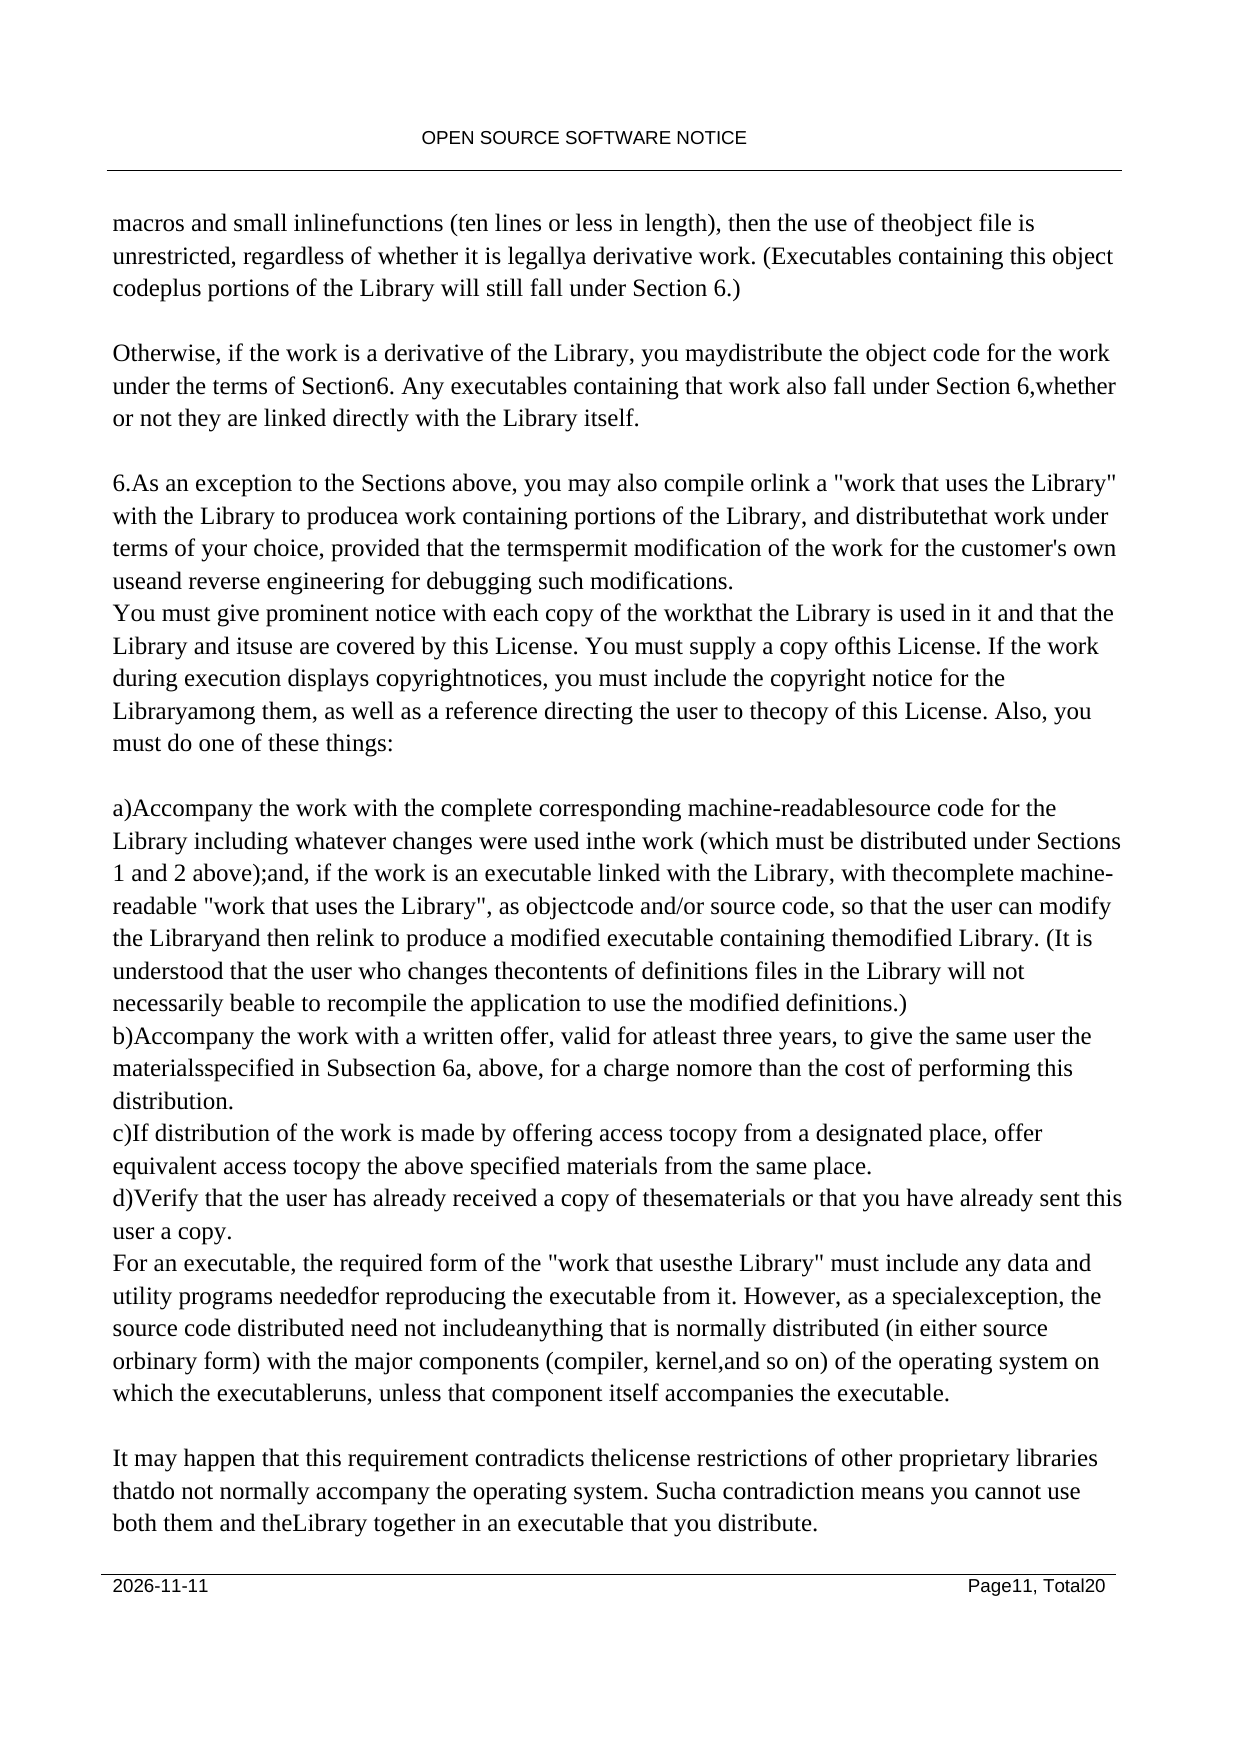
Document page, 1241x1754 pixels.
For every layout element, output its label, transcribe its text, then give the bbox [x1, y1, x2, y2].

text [112, 206, 1128, 304]
text b)Accompany the work with a written offer, valid for atleast three years, to give the same user the materialsspecified in Subsection 6a, above, for a charge nomore than the cost of performing this distribution. [112, 1019, 1128, 1116]
text For an executable, the required form of the "work that usesthe Library" must include any data and utility programs neededfor reproducing the executable from it. However, as a specialexception, the source code distributed need not includeanything that is normally distributed (in either source orbinary form) with the major components (compiler, kernel,and so on) of the operating system on which the executableruns, unless that component itself accompanies the executable. [112, 1246, 1128, 1409]
text Otherwise, if the work is a derivative of the Library, you maydistribute the object code for the work under the terms of Section6. Any executables containing that work also fall under Section 6,whether or not they are linked directly with the Library itself. [112, 336, 1128, 434]
text a)Accompany the work with the complete corresponding machine-readablesource code for the Library including whatever changes were used inthe work (which must be distributed under Sections 1 and 2 above);and, if the work is an executable linked with the Library, with thecomplete machine-readable "work that uses the Library", as objectcode and/or source code, so that the user can modify the Libraryand then relink to produce a modified executable containing themodified Library. (It is understood that the user who changes thecontents of definitions files in the Library will not necessarily beable to recompile the application to use the modified definitions.) [112, 791, 1128, 1019]
text It may happen that this requirement contradicts thelicense restrictions of other proprietary libraries thatdo not normally accompany the operating system. Sucha contradiction means you cannot use both them and theLibrary together in an executable that you distribute. [112, 1441, 1128, 1539]
text d)Verify that the user has already received a copy of thesematerials or that you have already sent this user a copy. [112, 1181, 1128, 1246]
text 6.As an exception to the Sections above, you may also compile orlink a "work that uses the Library" with the Library to producea work containing portions of the Library, and distributethat work under terms of your choice, provided that the termspermit modification of the work for the customer's own useand reverse engineering for debugging such modifications. [112, 466, 1128, 596]
text c)If distribution of the work is made by offering access tocopy from a designated place, offer equivalent access tocopy the above specified materials from the same place. [112, 1116, 1128, 1181]
text You must give prominent notice with each copy of the workthat the Library is used in it and that the Library and itsuse are covered by this License. You must supply a copy ofthis License. If the work during execution displays copyrightnotices, you must include the copyright notice for the Libraryamong them, as well as a reference directing the user to thecopy of this License. Also, you must do one of these things: [112, 596, 1128, 759]
